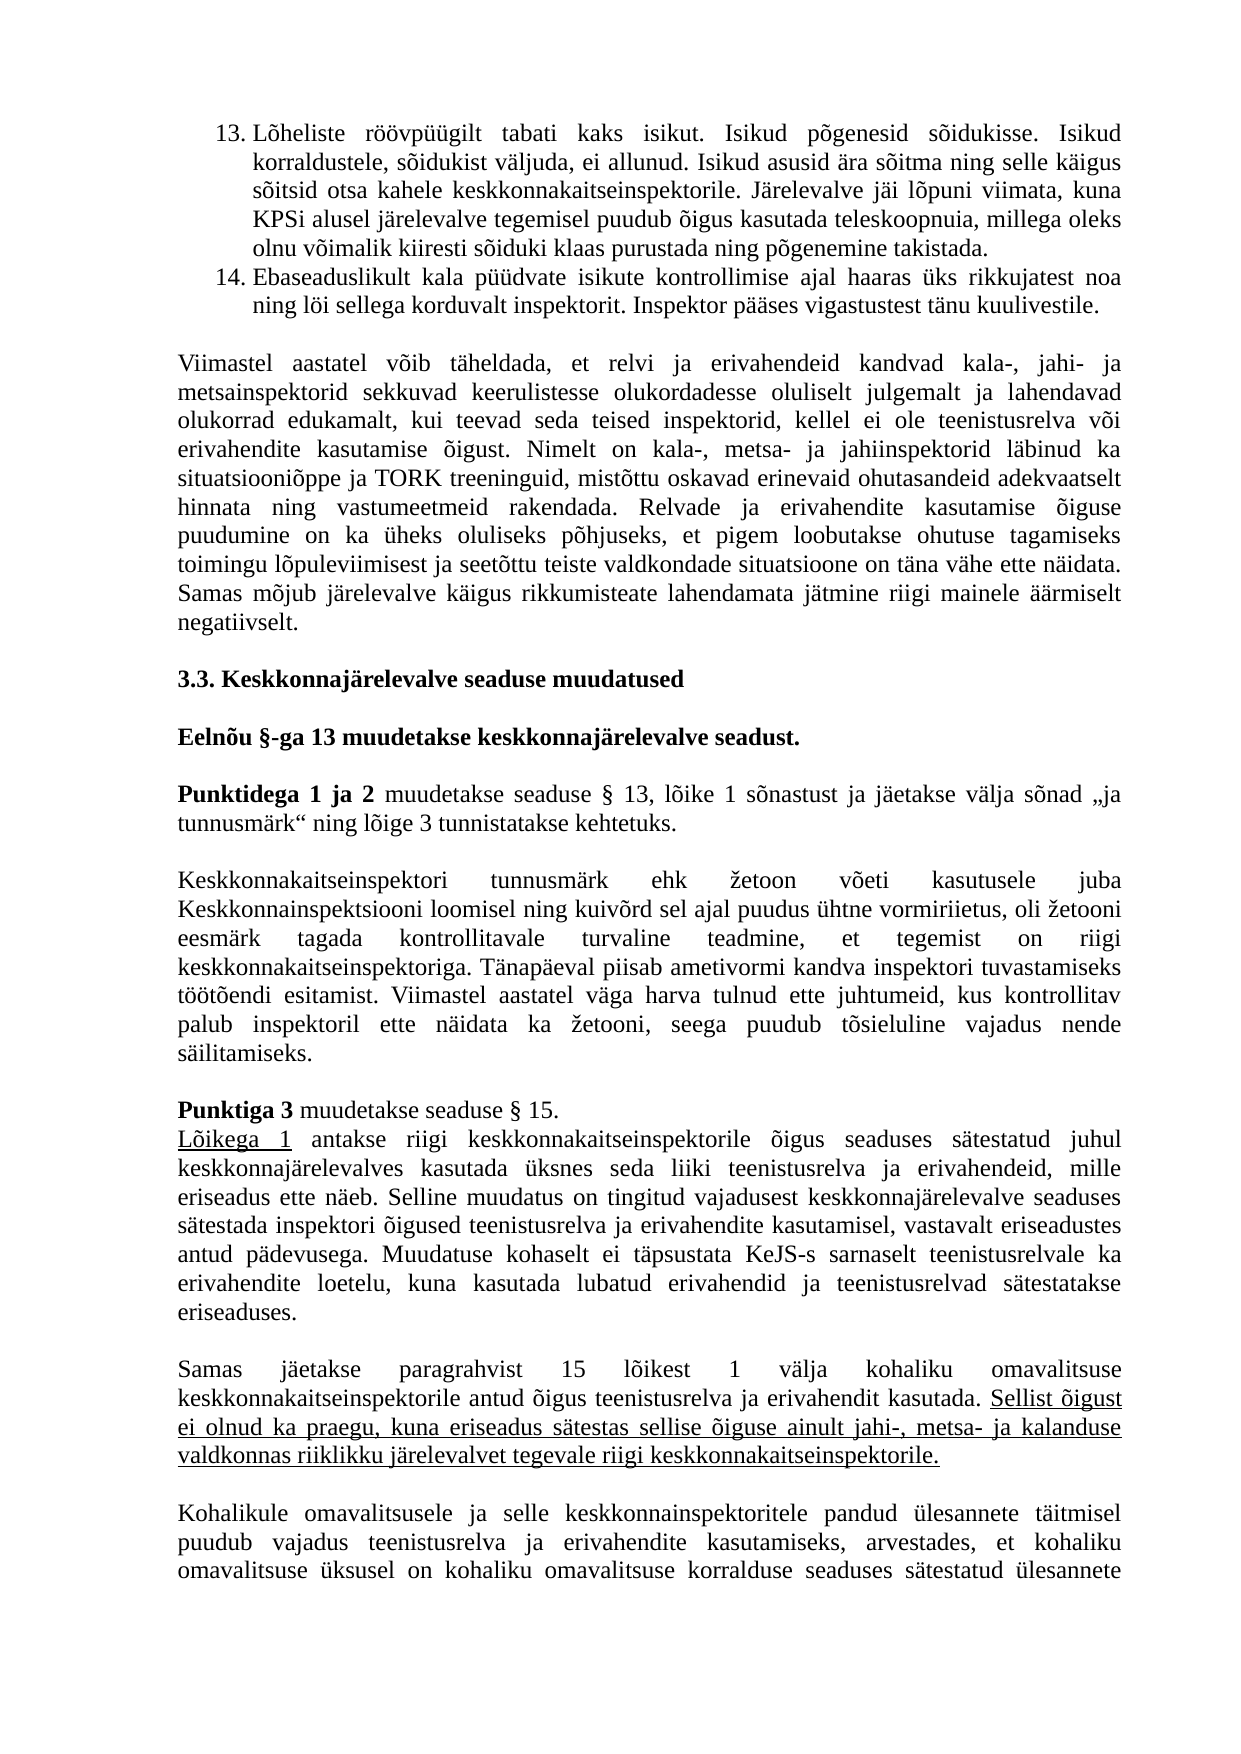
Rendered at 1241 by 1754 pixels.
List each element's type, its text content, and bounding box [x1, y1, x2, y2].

text Eelnõu §-ga 13 muudetakse keskkonnajärelevalve seadust. [177, 722, 1122, 751]
text 3.3. Keskkonnajärelevalve seaduse muudatused [177, 664, 1122, 693]
text Punktiga 3 muudetakse seaduse § 15. [177, 1096, 1122, 1124]
text Samas jäetakse paragrahvist 15 lõikest 1 välja kohaliku omavalitsuse keskkonnakaitseinspektorile antud õigus teenistusrelva ja erivahendit kasutada. Sellist õigust ei olnud ka praegu, kuna eriseadus sätestas sellise õiguse ainult jahi-, metsa- ja kalanduse valdkonnas riiklikku järelevalvet tegevale riigi keskkonnakaitseinspektorile. [177, 1354, 1122, 1437]
list Lõheliste röövpüügilt tabati kaks isikut. Isikud põgenesid sõidukisse. Isikud korraldustele, sõidukist väljuda, ei allunud. Isikud asusid ära sõitma ning selle käigus sõitsid otsa kahele keskkonnakaitseinspektorile. Järelevalve jäi lõpuni viimata, kuna KPSi alusel järelevalve tegemisel puudub õigus kasutada teleskoopnuia, millega oleks olnu võimalik kiiresti sõiduki klaas purustada ning põgenemine takistada. [215, 118, 1122, 262]
text Keskkonnakaitseinspektori tunnusmärk ehk žetoon võeti kasutusele juba Keskkonnainspektsiooni loomisel ning kuivõrd sel ajal puudus ühtne vormiriietus, oli žetooni eesmärk tagada kontrollitavale turvaline teadmine, et tegemist on riigi keskkonnakaitseinspektoriga. Tänapäeval piisab ametivormi kandva inspektori tuvastamiseks töötõendi esitamist. Viimastel aastatel väga harva tulnud ette juhtumeid, kus kontrollitav palub inspektoril ette näidata ka žetooni, seega puudub tõsieluline vajadus nende säilitamiseks. [177, 866, 1122, 1067]
text Lõikega 1 antakse riigi keskkonnakaitseinspektorile õigus seaduses sätestatud juhul keskkonnajärelevalves kasutada üksnes seda liiki teenistusrelva ja erivahendeid, mille eriseadus ette näeb. Selline muudatus on tingitud vajadusest keskkonnajärelevalve seaduses sätestada inspektori õigused teenistusrelva ja erivahendite kasutamisel, vastavalt eriseadustes antud pädevusega. Muudatuse kohaselt ei täpsustata KeJS-s sarnaselt teenistusrelvale ka erivahendite loetelu, kuna kasutada lubatud erivahendid ja teenistusrelvad sätestatakse eriseaduses. [177, 1124, 1122, 1326]
text Punktidega 1 ja 2 muudetakse seaduse § 13, lõike 1 sõnastust ja jäetakse välja sõnad „ja tunnusmärk“ ning lõige 3 tunnistatakse kehtetuks. [177, 779, 1122, 837]
text Viimastel aastatel võib täheldada, et relvi ja erivahendeid kandvad kala-, jahi- ja metsainspektorid sekkuvad keerulistesse olukordadesse oluliselt julgemalt ja lahendavad olukorrad edukamalt, kui teevad seda teised inspektorid, kellel ei ole teenistusrelva või erivahendite kasutamise õigust. Nimelt on kala-, metsa- ja jahiinspektorid läbinud ka situatsiooniõppe ja TORK treeninguid, mistõttu oskavad erinevaid ohutasandeid adekvaatselt hinnata ning vastumeetmeid rakendada. Relvade ja erivahendite kasutamise õiguse puudumine on ka üheks oluliseks põhjuseks, et pigem loobutakse ohutuse tagamiseks toimingu lõpuleviimisest ja seetõttu teiste valdkondade situatsioone on täna vähe ette näidata. Samas mõjub järelevalve käigus rikkumisteate lahendamata jätmine riigi mainele äärmiselt negatiivselt. [177, 348, 1122, 636]
list Ebaseaduslikult kala püüdvate isikute kontrollimise ajal haaras üks rikkujatest noa ning löi sellega korduvalt inspektorit. Inspektor pääses vigastustest tänu kuulivestile. [215, 262, 1122, 319]
text Samas jäetakse paragrahvist 15 lõikest 1 välja kohaliku omavalitsuse keskkonnakaitseinspektorile antud õigus teenistusrelva ja erivahendit kasutada. Sellist õigust ei olnud ka praegu, kuna eriseadus sätestas sellise õiguse ainult jahi-, metsa- ja kalanduse valdkonnas riiklikku järelevalvet tegevale riigi keskkonnakaitseinspektorile. [177, 1438, 1122, 1469]
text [177, 1498, 1122, 1584]
